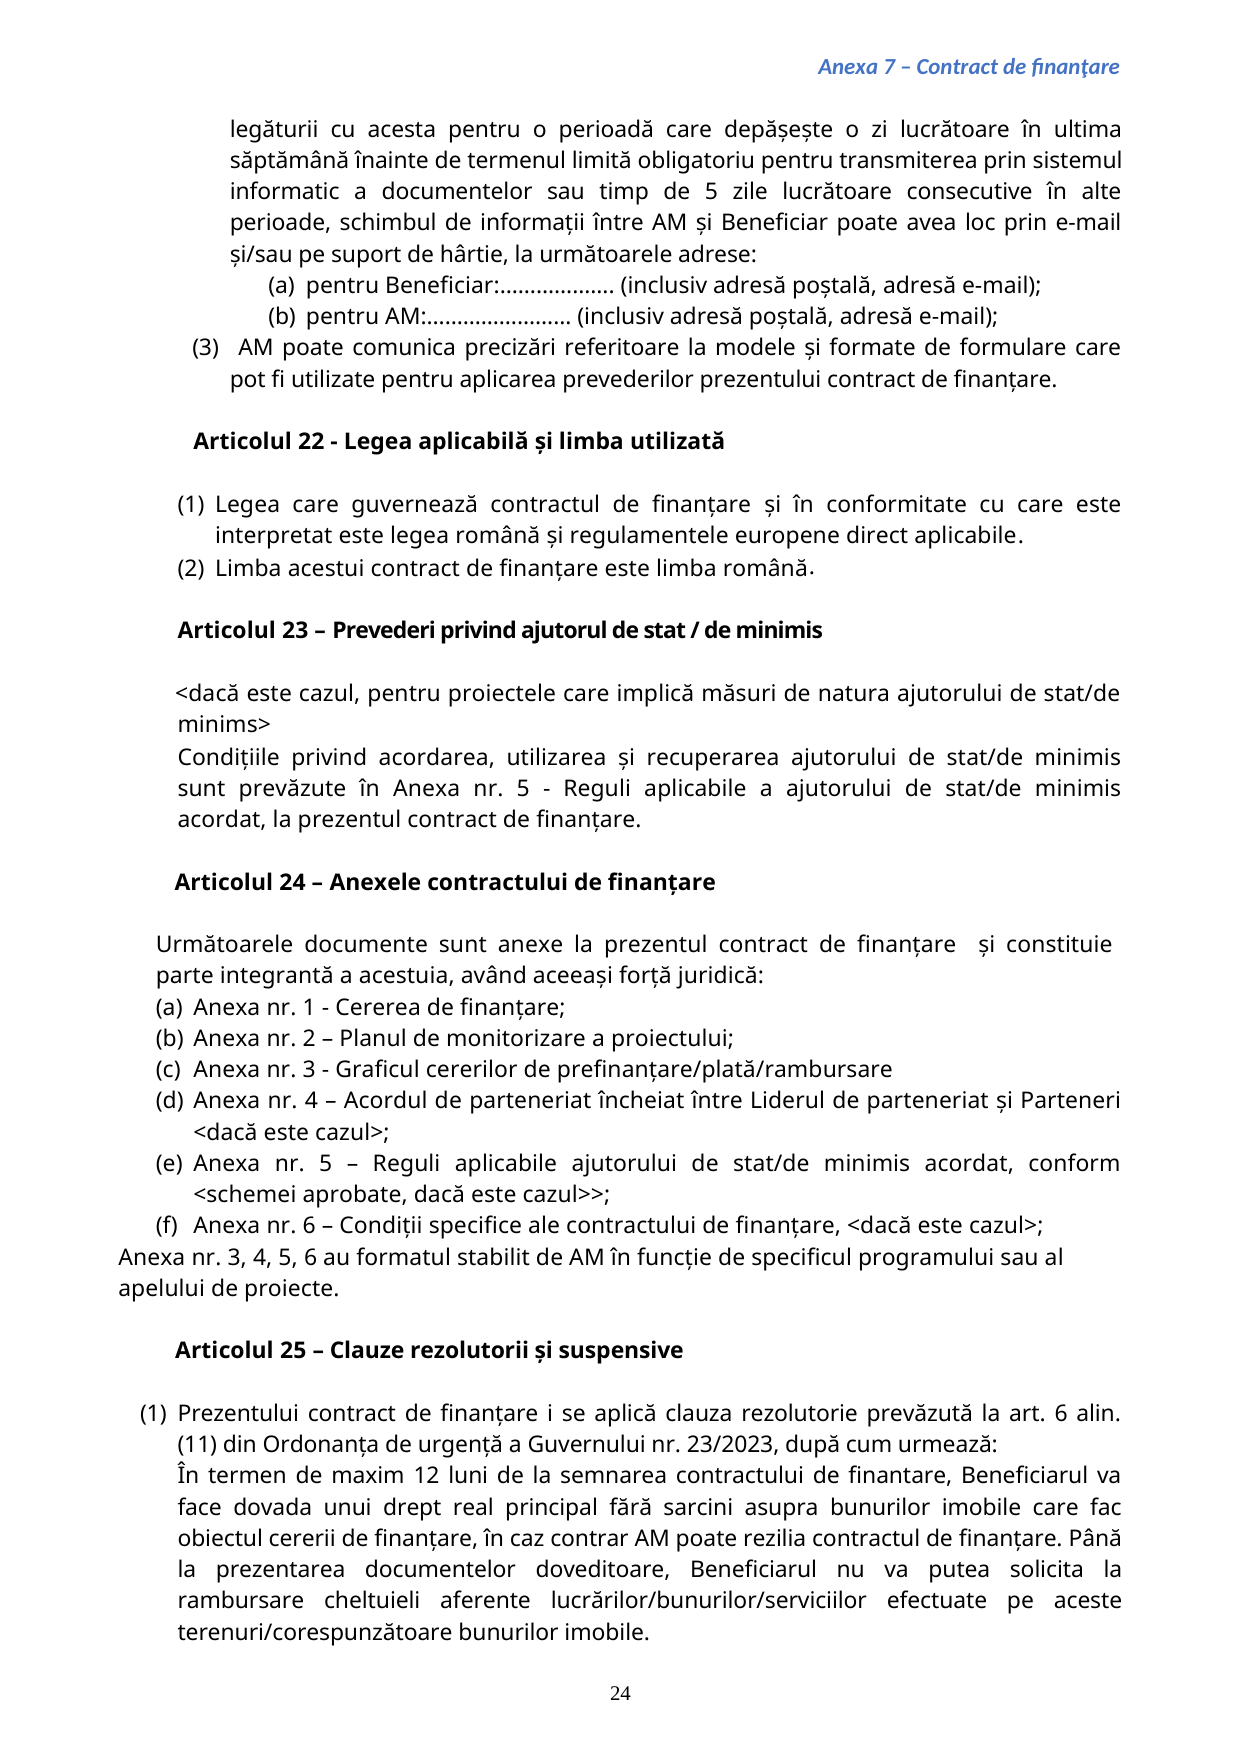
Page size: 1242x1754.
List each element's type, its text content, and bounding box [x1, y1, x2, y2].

list Anexa nr. 4 – Acordul de parteneriat încheiat între Liderul de parteneriat și Parteneri <dacă este cazul>; [156, 1084, 1122, 1147]
list Anexa nr. 6 – Condiții specifice ale contractului de finanțare, <dacă este cazul>; [156, 1209, 1122, 1241]
text Articolul 25 – Clauze rezolutorii și suspensive [130, 1334, 1122, 1366]
text Articolul 24 – Anexele contractului de finanțare [130, 866, 1122, 897]
text Următoarele documente sunt anexe la prezentul contract de finanțare și constituie parte integrantă a acestuia, având aceeași forță juridică: [156, 928, 1114, 991]
list Anexa nr. 1 - Cererea de finanțare; [156, 991, 1114, 1022]
text Condițiile privind acordarea, utilizarea și recuperarea ajutorului de stat/de minimis sunt prevăzute în Anexa nr. 5 - Reguli aplicabile a ajutorului de stat/de minimis acordat, la prezentul contract de finanțare. [177, 741, 1122, 834]
text Anexa nr. 3, 4, 5, 6 au formatul stabilit de AM în funcție de specificul programului sau al apelului de proiecte. [118, 1241, 1122, 1303]
list În termen de maxim 12 luni de la semnarea contractului de finantare, Beneficiarul va face dovada unui drept real principal fără sarcini asupra bunurilor imobile care fac obiectul cererii de finanțare, în caz contrar AM poate rezilia contractul de finanțare. Până la prezentarea documentelor doveditoare, Beneficiarul nu va putea solicita la rambursare cheltuieli aferente lucrărilor/bunurilor/serviciilor efectuate pe aceste terenuri/corespunzătoare bunurilor imobile. [177, 1459, 1122, 1647]
text Articolul 22 - Legea aplicabilă şi limba utilizată [193, 425, 1122, 456]
list Limba acestui contract de finanțare este limba română. [177, 550, 1122, 583]
list Anexa nr. 2 – Planul de monitorizare a proiectului; [156, 1022, 1122, 1053]
text <dacă este cazul, pentru proiectele care implică măsuri de natura ajutorului de stat/de minims> [175, 677, 1122, 739]
list Anexa nr. 3 - Graficul cererilor de prefinanțare/plată/rambursare [156, 1053, 1122, 1084]
list pentru Beneficiar:………………. (inclusiv adresă poștală, adresă e-mail); [268, 269, 1122, 300]
text Articolul 23 – Prevederi privind ajutorul de stat / de minimis [130, 614, 1122, 645]
list pentru AM:…………………… (inclusiv adresă poștală, adresă e-mail); [268, 300, 1122, 331]
list Prezentului contract de finanțare i se aplică clauza rezolutorie prevăzută la art. 6 alin. (11) din Ordonanța de urgență a Guvernului nr. 23/2023, după cum urmează: [140, 1397, 1122, 1459]
list Anexa nr. 5 – Reguli aplicabile ajutorului de stat/de minimis acordat, conform <schemei aprobate, dacă este cazul>>; [156, 1147, 1122, 1209]
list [192, 112, 1122, 269]
list Legea care guvernează contractul de finanțare şi în conformitate cu care este interpretat este legea română și regulamentele europene direct aplicabile. [177, 487, 1122, 550]
list AM poate comunica precizări referitoare la modele și formate de formulare care pot fi utilizate pentru aplicarea prevederilor prezentului contract de finanțare. [192, 331, 1122, 394]
